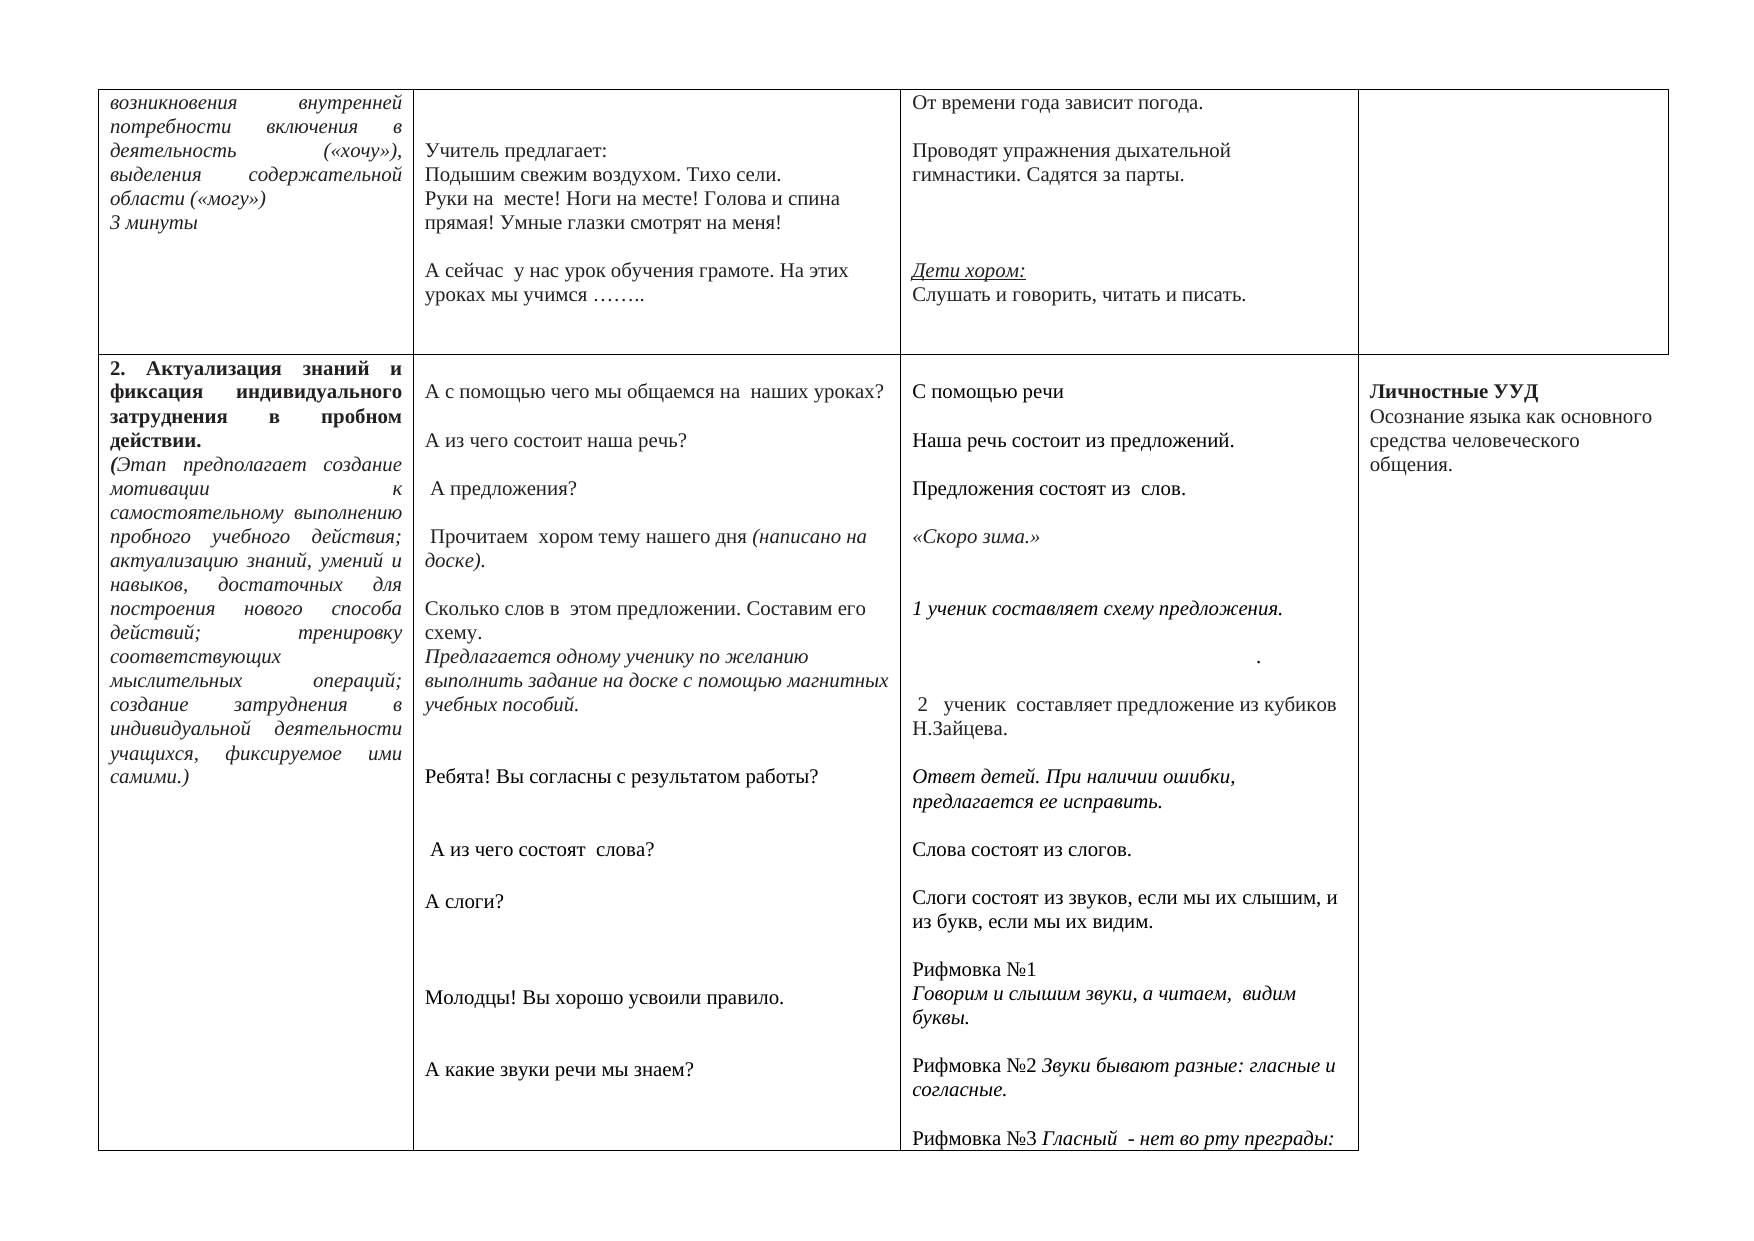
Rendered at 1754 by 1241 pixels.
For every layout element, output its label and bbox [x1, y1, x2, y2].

table_cell [414, 355, 900, 1149]
table_cell [99, 355, 413, 1149]
table_cell [901, 355, 1358, 1149]
table_cell [414, 90, 900, 354]
table_cell [901, 90, 1358, 354]
table_cell [1359, 90, 1668, 354]
table_cell [99, 90, 413, 354]
table_cell [1359, 355, 1668, 1149]
